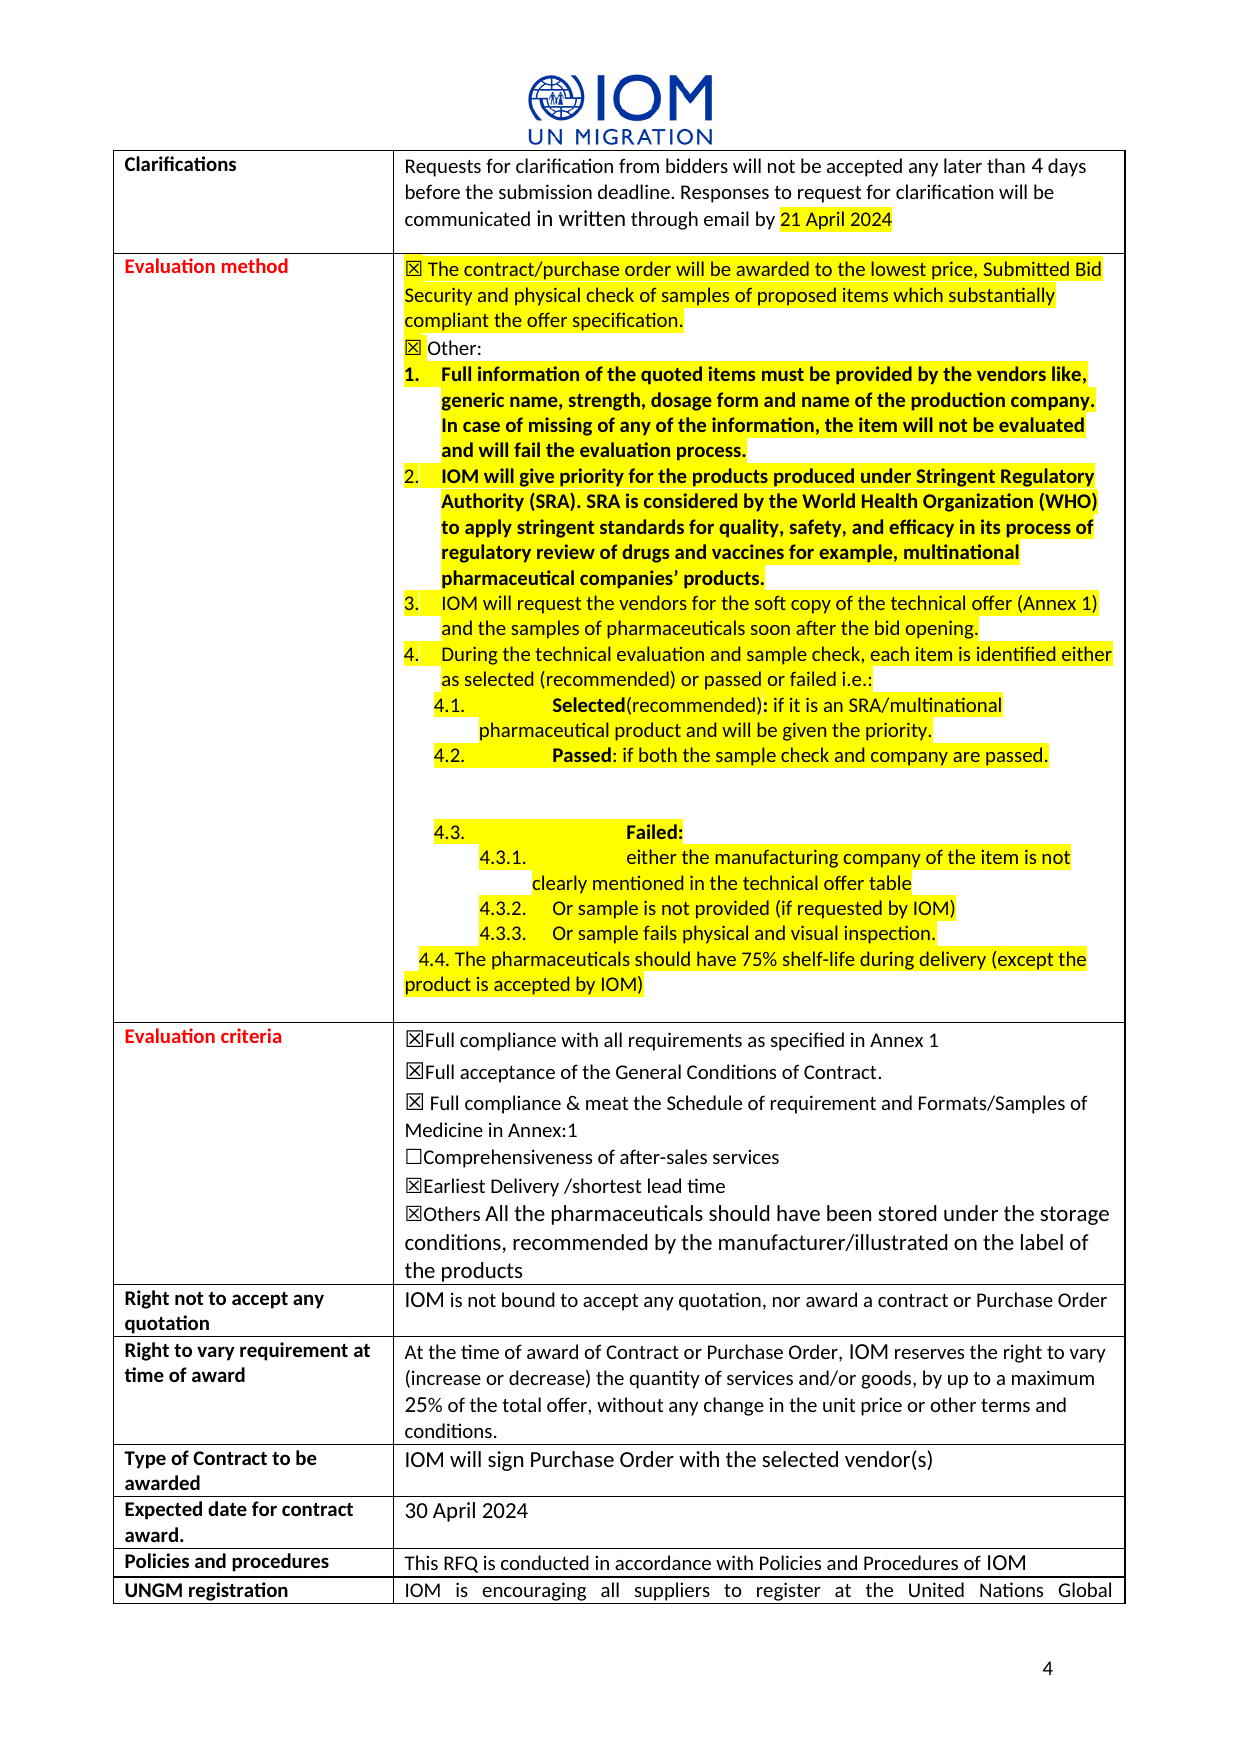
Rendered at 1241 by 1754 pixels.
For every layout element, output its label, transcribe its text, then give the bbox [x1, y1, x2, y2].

table_cell Policies and procedures [114, 1549, 393, 1576]
table_cell Evaluation method [114, 254, 393, 1022]
table_cell Full compliance with all requirements as specified in Annex 1 Full acceptance of the General Conditions of Contract. Full compliance & meat the Schedule of requirement and Formats/Samples of Medicine in Annex:1 Comprehensiveness of after-sales services Earliest Delivery /shortest lead time Others [394, 1023, 1124, 1284]
table_cell [394, 1445, 1124, 1496]
table_cell UNGM registration [114, 1578, 393, 1603]
table_cell Right to vary requirement at time of award [114, 1337, 393, 1444]
table_cell Clarifications [114, 151, 393, 253]
table_cell Evaluation criteria [114, 1023, 393, 1284]
table_cell is not bound to accept any quotation, nor award a contract or Purchase Order [394, 1285, 1124, 1336]
table_cell Requests for clarification from bidders will not be accepted any later than days before the submission deadline. Responses to request for clarification will be communicated through email by [394, 151, 1124, 253]
table_cell Expected date for contract award. [114, 1497, 393, 1547]
table_cell The contract/purchase order will be awarded to the lowest price, Submitted Bid Security and physical check of samples of proposed items which substantially compliant the offer specification. Other: Full information of the quoted items must be provided by the vendors like, generic name, strength, dosage form and name of the production company. In case of missing of any of the information, the item will not be evaluated and will fail the evaluation process. IOM will give priority for the products produced under Stringent Regulatory Authority (SRA). SRA is considered by the World Health Organization (WHO) to apply stringent standards for quality, safety, and efficacy in its process of regulatory review of drugs and vaccines for example, multinational pharmaceutical companies’ products. IOM will request the vendors for the soft copy of the technical offer (Annex 1) and the samples of pharmaceuticals soon after the bid opening. During the technical evaluation and sample check, each item is identified either as selected (recommended) or passed or failed i.e.: Selected(recommended): if it is an SRA/multinational pharmaceutical product and will be given the priority. Passed: if both the sample check and company are passed. Failed: either the manufacturing company of the item is not clearly mentioned in the technical offer table Or sample is not provided (if requested by IOM) Or sample fails physical and visual inspection. 4.4. The pharmaceuticals should have 75% shelf-life during delivery (except the product is accepted by IOM) [394, 254, 1124, 1022]
table_cell Right not to accept any quotation [114, 1285, 393, 1336]
table_cell Type of Contract to be awarded [114, 1445, 393, 1496]
picture [524, 73, 716, 146]
table_cell This RFQ is conducted in accordance with Policies and Procedures of [394, 1549, 1124, 1576]
table_cell At the time of award of Contract or Purchase Order, reserves the right to vary (increase or decrease) the quantity of services and/or goods, by up to a maximum % of the total offer, without any change in the unit price or other terms and conditions. [394, 1337, 1124, 1444]
